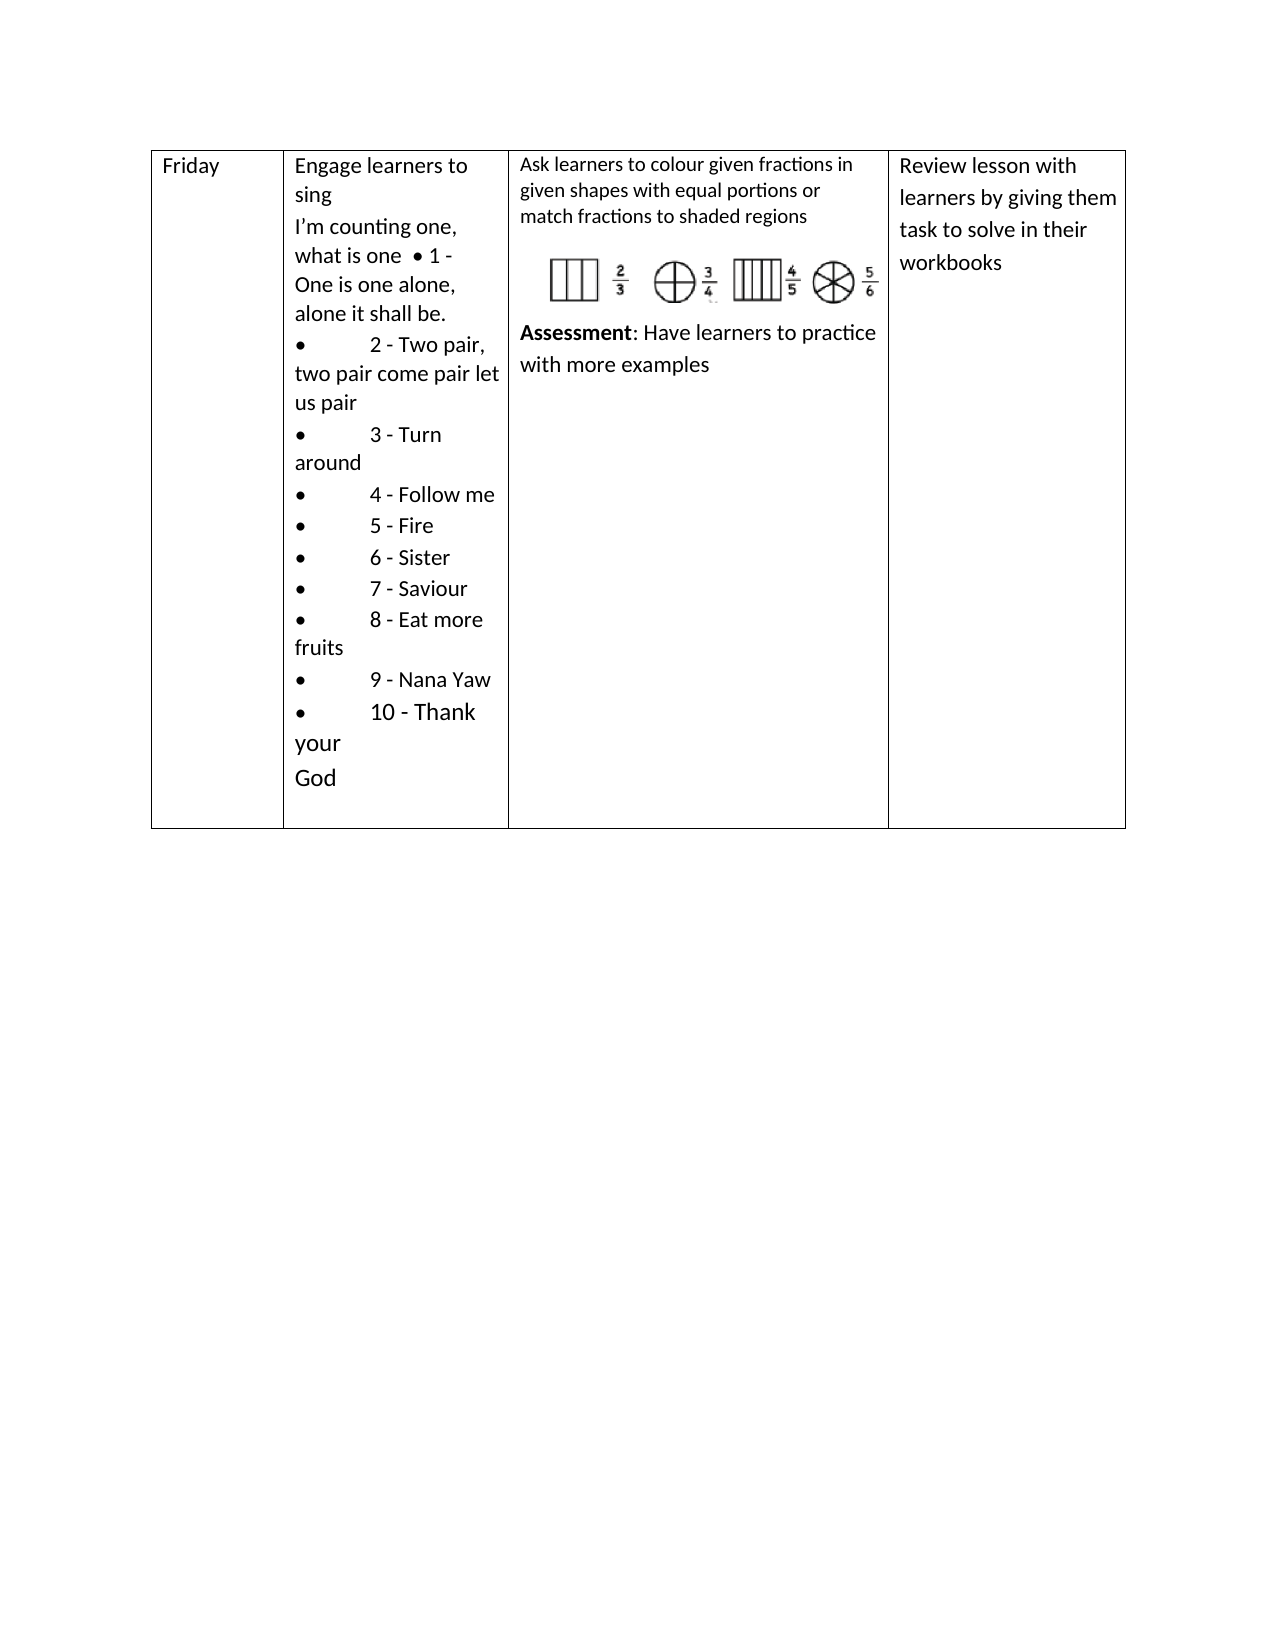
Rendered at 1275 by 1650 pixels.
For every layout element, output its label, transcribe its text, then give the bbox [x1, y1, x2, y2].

table_cell Engage learners to sing I’m counting one, what is one • 1 - One is one alone, alone it shall be. 2 - Two pair, two pair come pair let us pair 3 - Turn around 4 - Follow me 5 - Fire 6 - Sister 7 - Saviour 8 - Eat more fruits 9 - Nana Yaw 10 - Thank your God [284, 151, 508, 828]
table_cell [889, 151, 1125, 828]
table_cell Friday [152, 151, 283, 828]
table_cell Ask learners to colour given fractions in given shapes with equal portions or match fractions to shaded regions Assessment: Have learners to practice with more examples [509, 151, 888, 828]
picture [538, 247, 886, 316]
